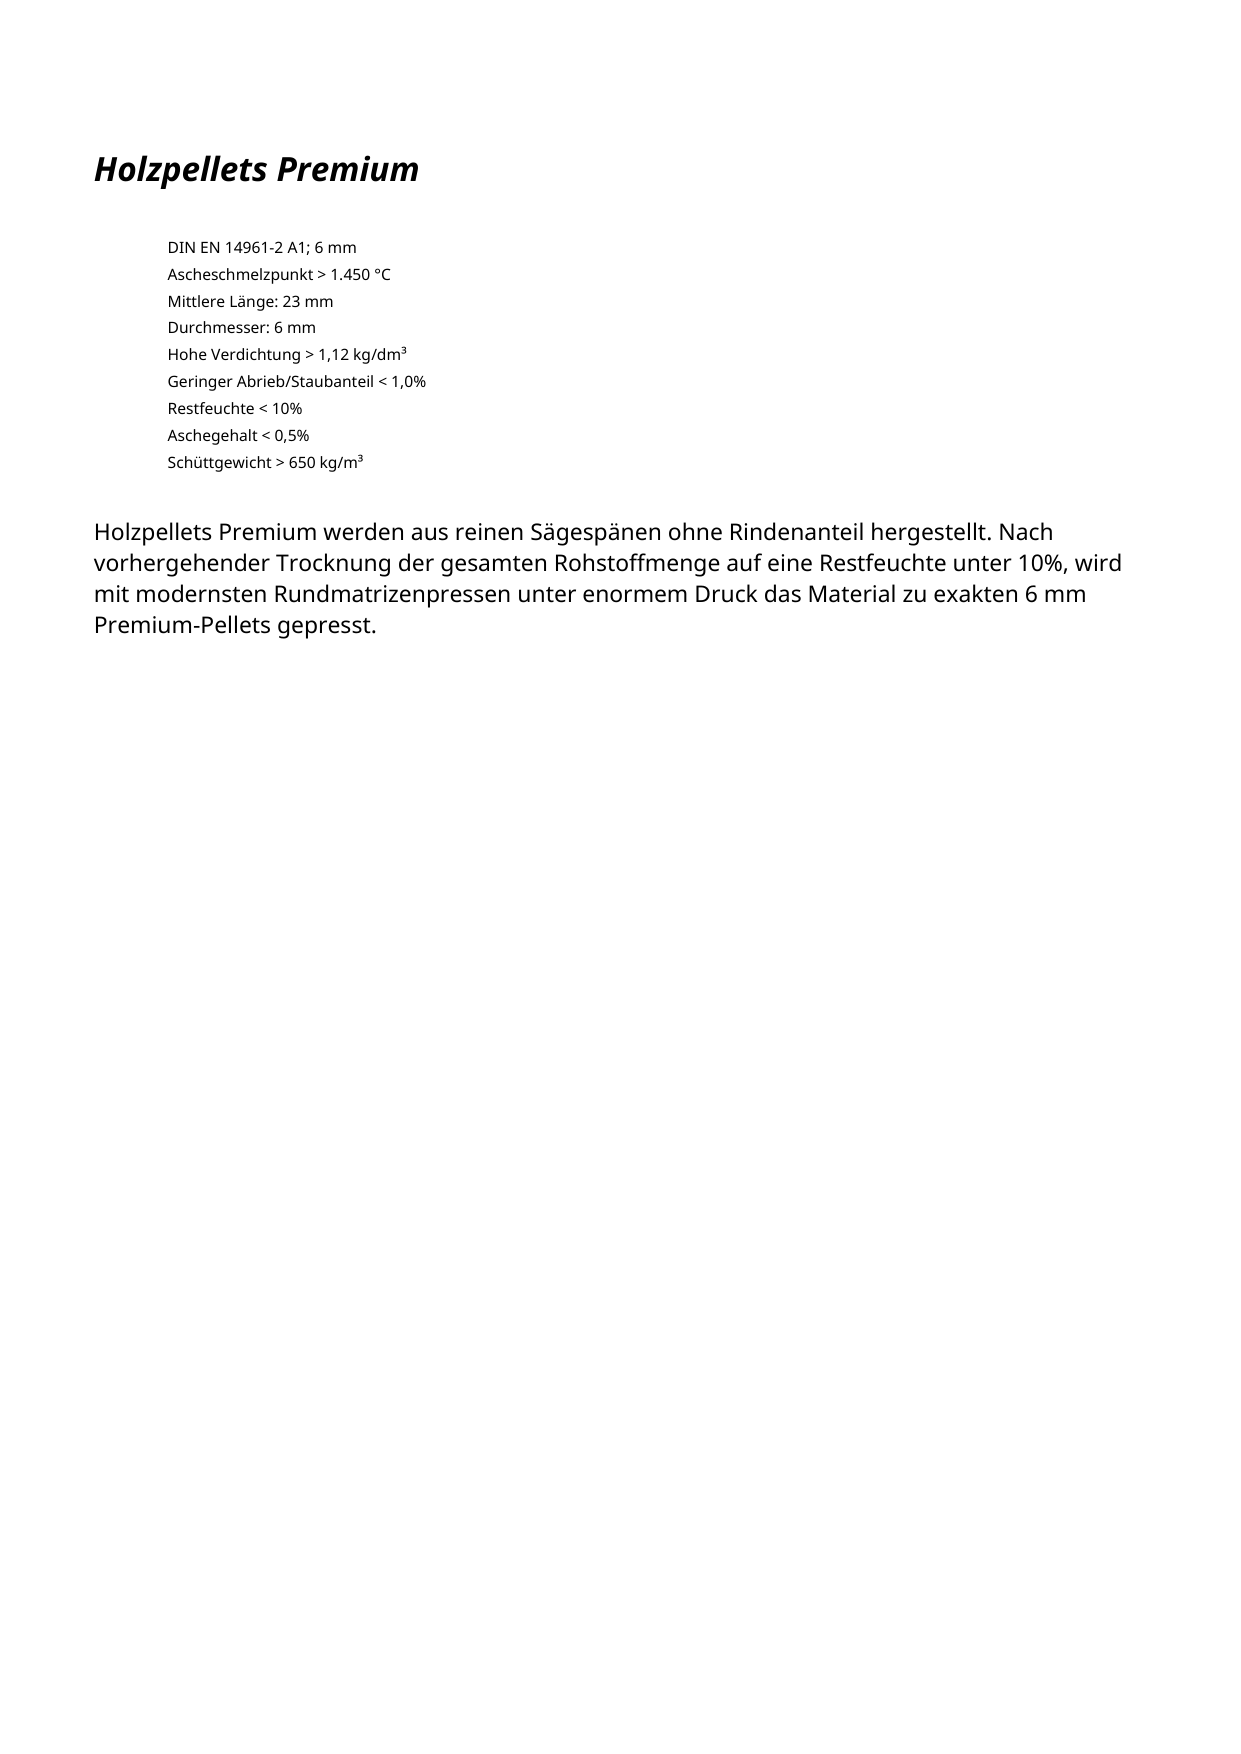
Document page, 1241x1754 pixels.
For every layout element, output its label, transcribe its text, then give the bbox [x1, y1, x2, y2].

list Geringer Abrieb/Staubanteil < 1,0% [94, 371, 1146, 392]
list Aschegehalt < 0,5% [94, 425, 1146, 446]
list Hohe Verdichtung > 1,12 kg/dm³ [94, 344, 1146, 365]
list Durchmesser: 6 mm [94, 317, 1146, 338]
list DIN EN 14961-2 A1; 6 mm [94, 237, 1146, 258]
list Mittlere Länge: 23 mm [94, 290, 1146, 312]
text Holzpellets Premium [94, 146, 1146, 191]
list Schüttgewicht > 650 kg/m³ [94, 452, 1146, 473]
list Restfeuchte < 10% [94, 398, 1146, 419]
list Ascheschmelzpunkt > 1.450 °C [94, 263, 1146, 285]
text Holzpellets Premium werden aus reinen Sägespänen ohne Rindenanteil hergestellt. Nach vorhergehender Trocknung der gesamten Rohstoffmenge auf eine Restfeuchte unter 10%, wird mit modernsten Rundmatrizenpressen unter enormem Druck das Material zu exakten 6 mm Premium-Pellets gepresst. [94, 515, 1146, 640]
